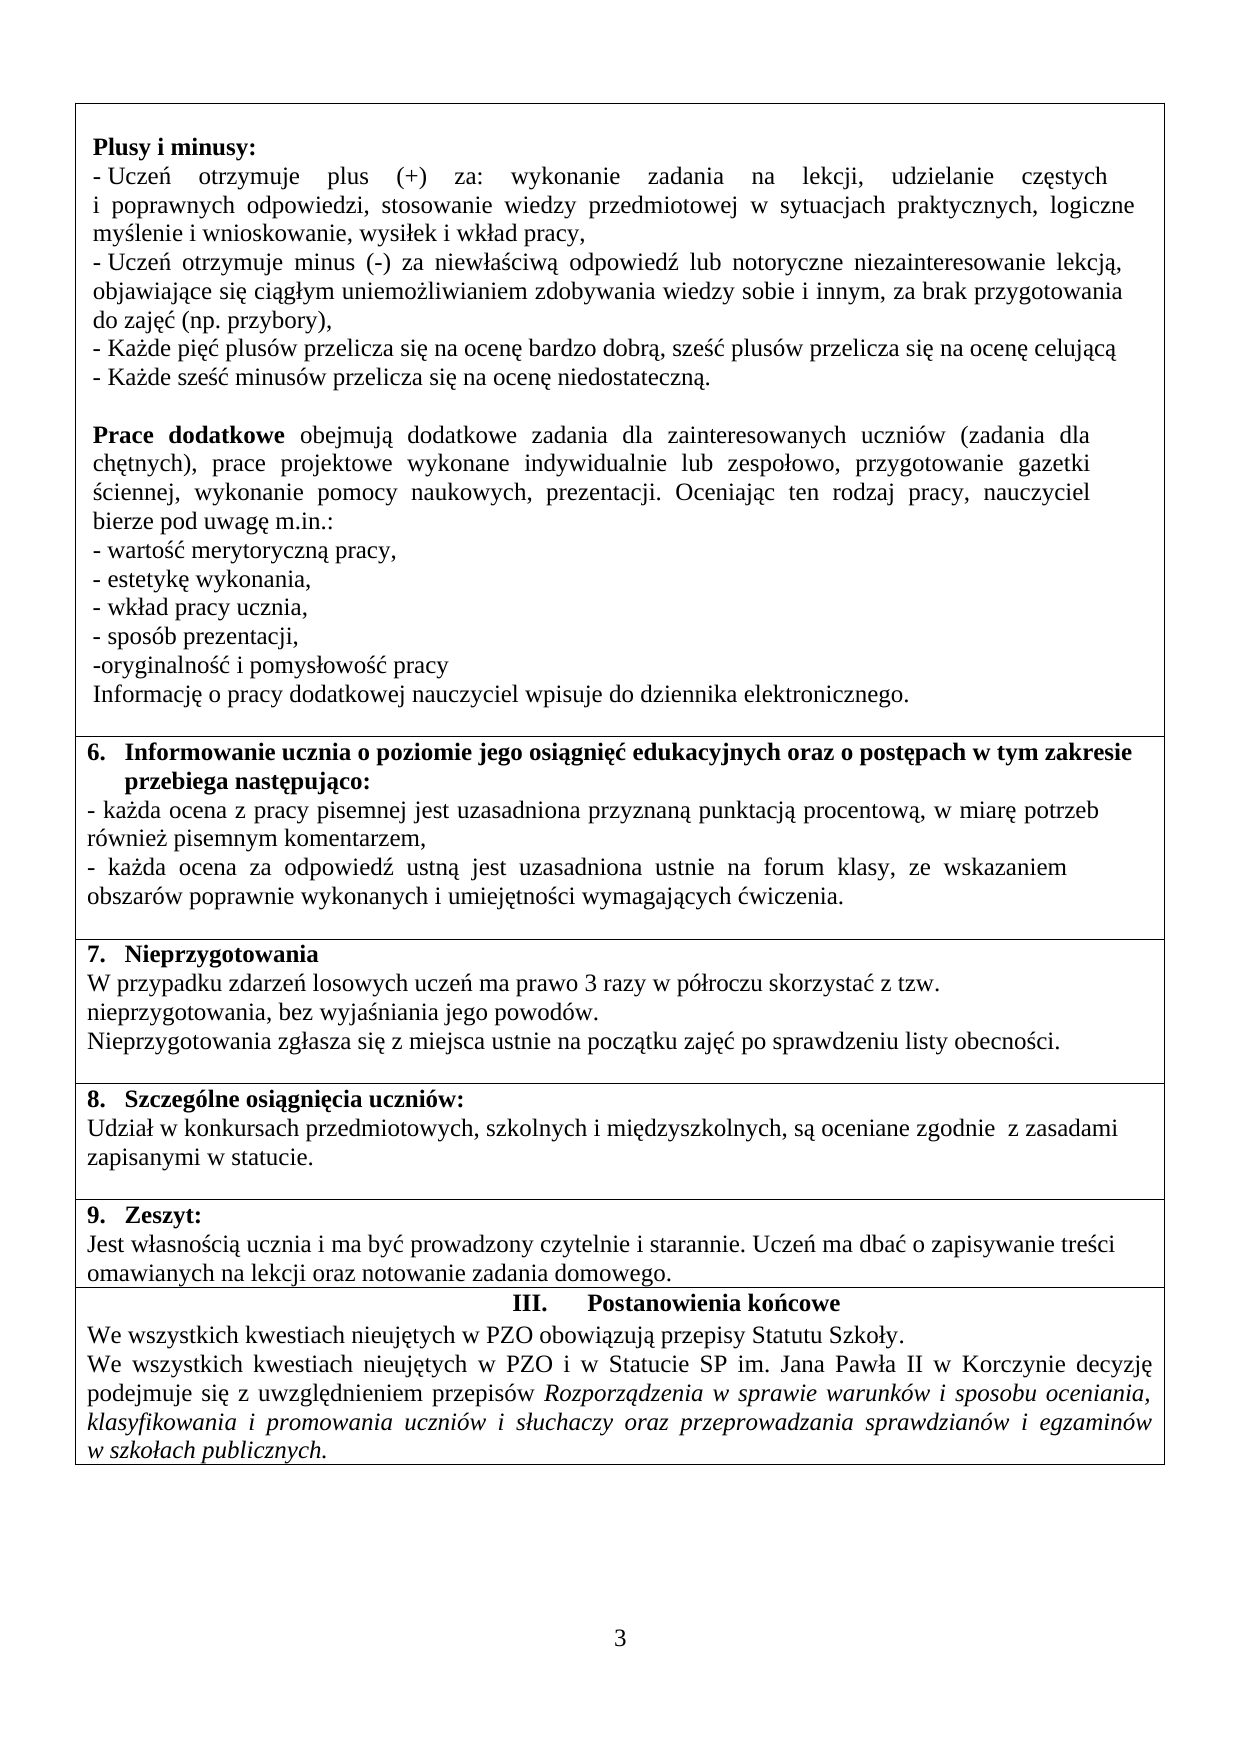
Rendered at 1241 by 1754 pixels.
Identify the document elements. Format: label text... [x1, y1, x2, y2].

table_cell Zeszyt: Jest własnością ucznia i ma być prowadzony czytelnie i starannie. Uczeń ma dbać o zapisywanie treści omawianych na lekcji oraz notowanie zadania domowego. [76, 1200, 1164, 1287]
table_cell Nieprzygotowania W przypadku zdarzeń losowych uczeń ma prawo 3 razy w półroczu skorzystać z tzw. nieprzygotowania, bez wyjaśniania jego powodów. Nieprzygotowania zgłasza się z miejsca ustnie na początku zajęć po sprawdzeniu listy obecności. [76, 940, 1164, 1083]
table_cell Postanowienia końcowe We wszystkich kwestiach nieujętych w PZO obowiązują przepisy Statutu Szkoły. We wszystkich kwestiach nieujętych w PZO i w Statucie SP im. Jana Pawła II w Korczynie decyzję podejmuje się z uwzględnieniem przepisów Rozporządzenia w sprawie warunków i sposobu oceniania, klasyfikowania i promowania uczniów i słuchaczy oraz przeprowadzania sprawdzianów i egzaminów w szkołach publicznych. [76, 1288, 1164, 1464]
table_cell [76, 104, 1164, 736]
table_cell Szczególne osiągnięcia uczniów: Udział w konkursach przedmiotowych, szkolnych i międzyszkolnych, są oceniane zgodnie z zasadami zapisanymi w statucie. [76, 1084, 1164, 1199]
table_cell Informowanie ucznia o poziomie jego osiągnięć edukacyjnych oraz o postępach w tym zakresie przebiega następująco: - każda ocena z pracy pisemnej jest uzasadniona przyznaną punktacją procentową, w miarę potrzeb również pisemnym komentarzem, - każda ocena za odpowiedź ustną jest uzasadniona ustnie na forum klasy, ze wskazaniem obszarów poprawnie wykonanych i umiejętności wymagających ćwiczenia. [76, 737, 1164, 938]
